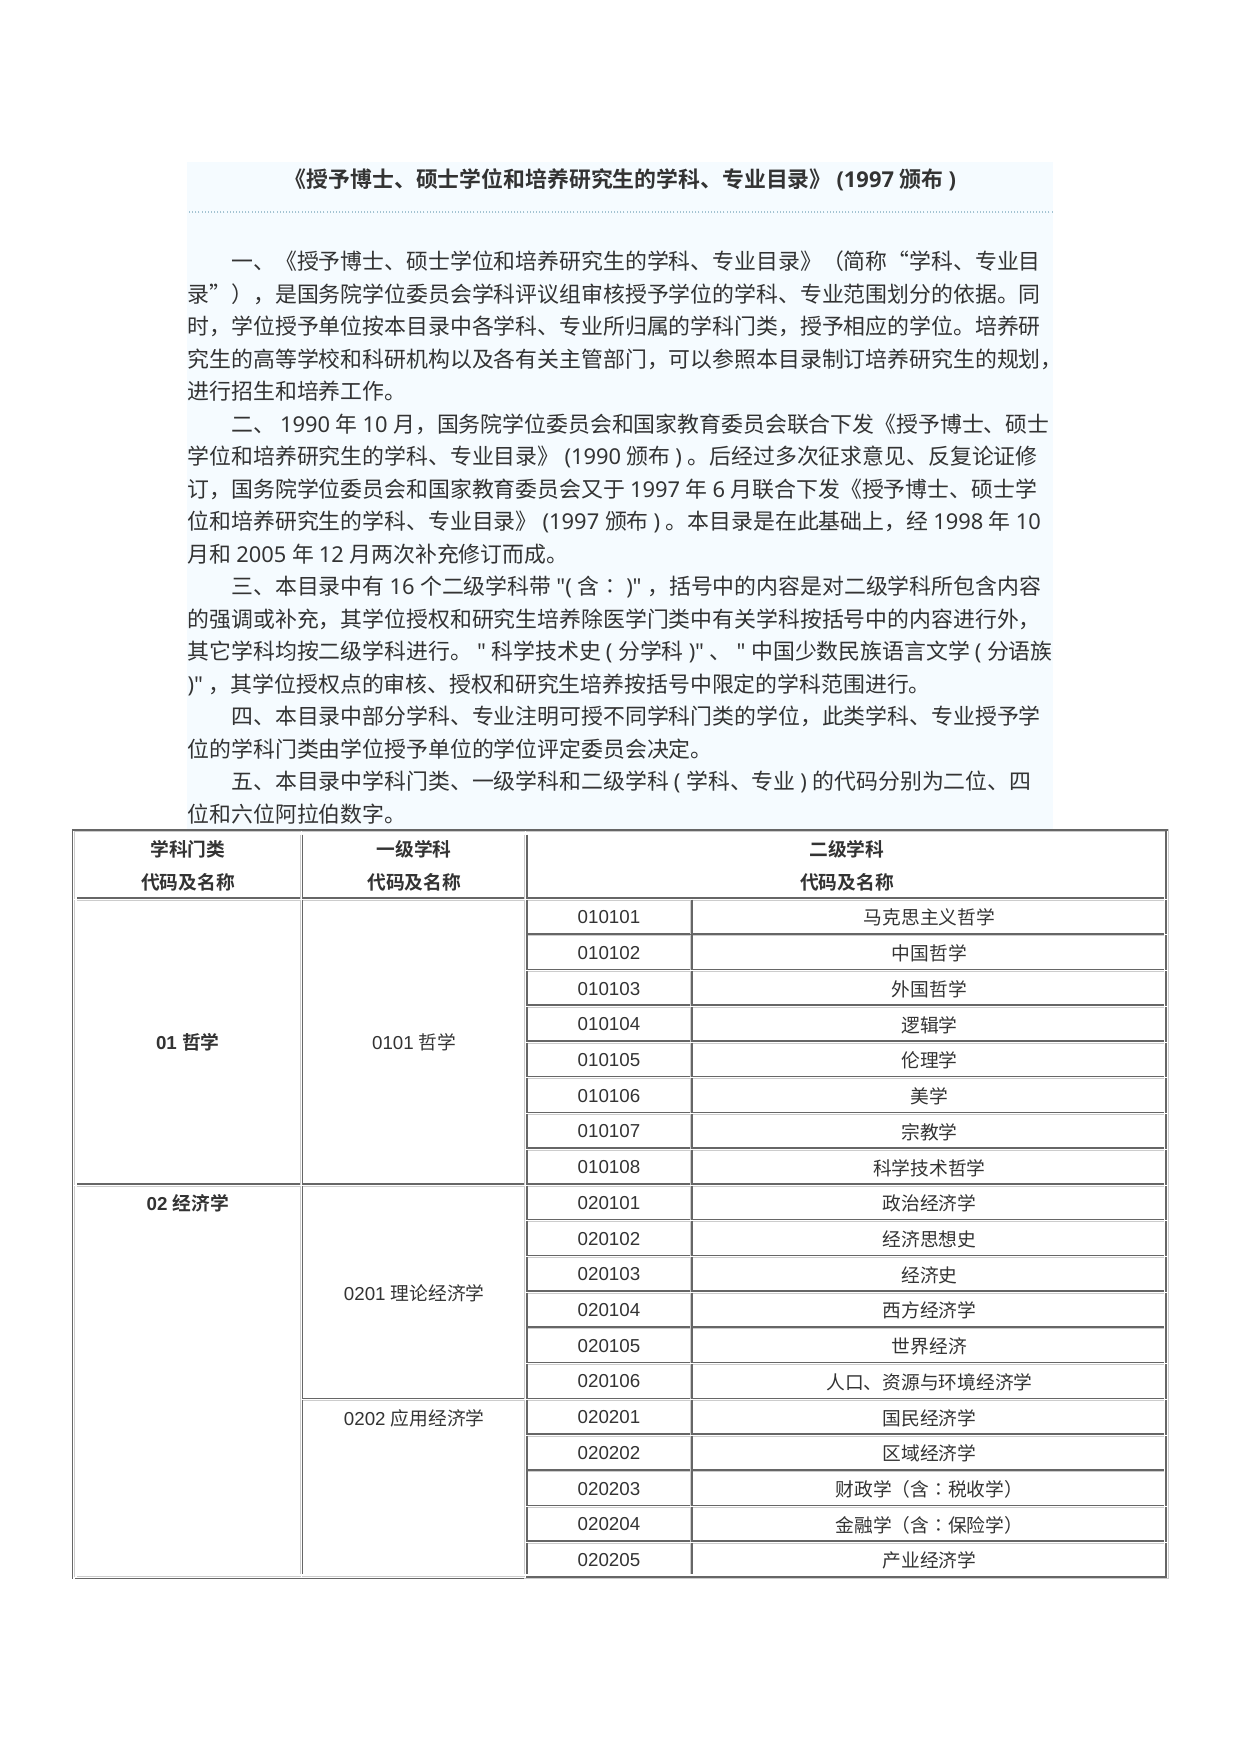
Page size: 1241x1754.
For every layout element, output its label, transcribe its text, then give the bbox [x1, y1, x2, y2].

table_cell 010104 [528, 1008, 690, 1040]
table_cell 020204 [528, 1508, 690, 1540]
table_header 二级学科 代码及名称 [526, 832, 1165, 897]
table_cell 西方经济学 [693, 1290, 1166, 1326]
text 四、本目录中部分学科、专业注明可授不同学科门类的学位，此类学科、专业授予学位的学科门类由学位授予单位的学位评定委员会决定。 [187, 699, 1053, 764]
table_cell 020101 [528, 1187, 690, 1219]
table_cell 国民经济学 [693, 1398, 1166, 1433]
table_cell 010107 [528, 1115, 690, 1147]
table_cell 01 哲学 [75, 897, 300, 1183]
table_cell 02 经济学 [75, 1183, 302, 1576]
table_header 学科门类 代码及名称 [75, 832, 302, 897]
table_cell 020201 [528, 1401, 690, 1433]
table_cell 中国哲学 [693, 933, 1167, 969]
table_cell 010105 [528, 1044, 690, 1076]
table_cell 金融学（含∶保险学） [693, 1505, 1166, 1540]
text 三、本目录中有 16 个二级学科带 "( 含∶ )" ，括号中的内容是对二级学科所包含内容的强调或补充，其学位授权和研究生培养除医学门类中有关学科按括号中的内容进行外，其它学科均按二级学科进行。 " 科学技术史 ( 分学科 )" 、 " 中国少数民族语言文学 ( 分语族 )" ，其学位授权点的审核、授权和研究生培养按括号中限定的学科范围进行。 [187, 569, 1053, 699]
table_cell 世界经济 [693, 1326, 1165, 1362]
table_cell 010108 [528, 1151, 690, 1183]
table_cell 美学 [691, 1076, 1167, 1112]
table_cell 政治经济学 [693, 1183, 1166, 1219]
table_cell 020202 [528, 1437, 690, 1469]
table_cell 外国哲学 [691, 969, 1167, 1004]
table_cell 020205 [526, 1544, 691, 1576]
table_cell 010102 [528, 936, 690, 969]
table_cell 财政学（含∶税收学） [693, 1469, 1165, 1504]
table_cell 经济思想史 [691, 1219, 1167, 1254]
table_cell 宗教学 [691, 1112, 1167, 1147]
table_cell 科学技术哲学 [693, 1147, 1166, 1183]
text 五、本目录中学科门类、一级学科和二级学科 ( 学科、专业 ) 的代码分别为二位、四位和六位阿拉伯数字。 [187, 764, 1053, 829]
table_cell 010106 [528, 1079, 690, 1112]
table_cell 010103 [528, 972, 690, 1004]
table_cell 人口、资源与环境经济学 [691, 1362, 1167, 1397]
table_cell 产业经济学 [691, 1540, 1166, 1576]
table_cell 0202 应用经济学 [302, 1398, 526, 1576]
table_cell 区域经济学 [693, 1433, 1166, 1469]
table_cell 马克思主义哲学 [693, 897, 1166, 933]
table_cell 020105 [528, 1329, 690, 1362]
table_cell 010101 [528, 901, 690, 933]
table_cell 0101 哲学 [303, 901, 524, 1183]
table_cell 0201 理论经济学 [303, 1187, 524, 1397]
table_cell 020103 [528, 1258, 690, 1290]
table_cell 020102 [528, 1222, 690, 1254]
table_cell 020106 [528, 1365, 690, 1397]
table_cell 伦理学 [693, 1040, 1166, 1076]
text 《授予博士、硕士学位和培养研究生的学科、专业目录》 (1997 颁布 ) [187, 162, 1053, 213]
text 一、《授予博士、硕士学位和培养研究生的学科、专业目录》（简称“学科、专业目录”），是国务院学位委员会学科评议组审核授予学位的学科、专业范围划分的依据。同时，学位授予单位按本目录中各学科、专业所归属的学科门类，授予相应的学位。培养研究生的高等学校和科研机构以及各有关主管部门，可以参照本目录制订培养研究生的规划，进行招生和培养工作。 [187, 244, 1053, 406]
text 二、 1990 年 10 月，国务院学位委员会和国家教育委员会联合下发《授予博士、硕士学位和培养研究生的学科、专业目录》 (1990 颁布 ) 。后经过多次征求意见、反复论证修订，国务院学位委员会和国家教育委员会又于 1997 年 6 月联合下发《授予博士、硕士学位和培养研究生的学科、专业目录》 (1997 颁布 ) 。本目录是在此基础上，经 1998 年 10 月和 2005 年 12 月两次补充修订而成。 [187, 406, 1053, 569]
table_header 一级学科 代码及名称 [302, 831, 526, 897]
table_cell 经济史 [693, 1255, 1166, 1290]
table_cell 逻辑学 [693, 1004, 1166, 1040]
table_cell 020104 [528, 1294, 690, 1326]
table_cell 020203 [528, 1472, 690, 1504]
